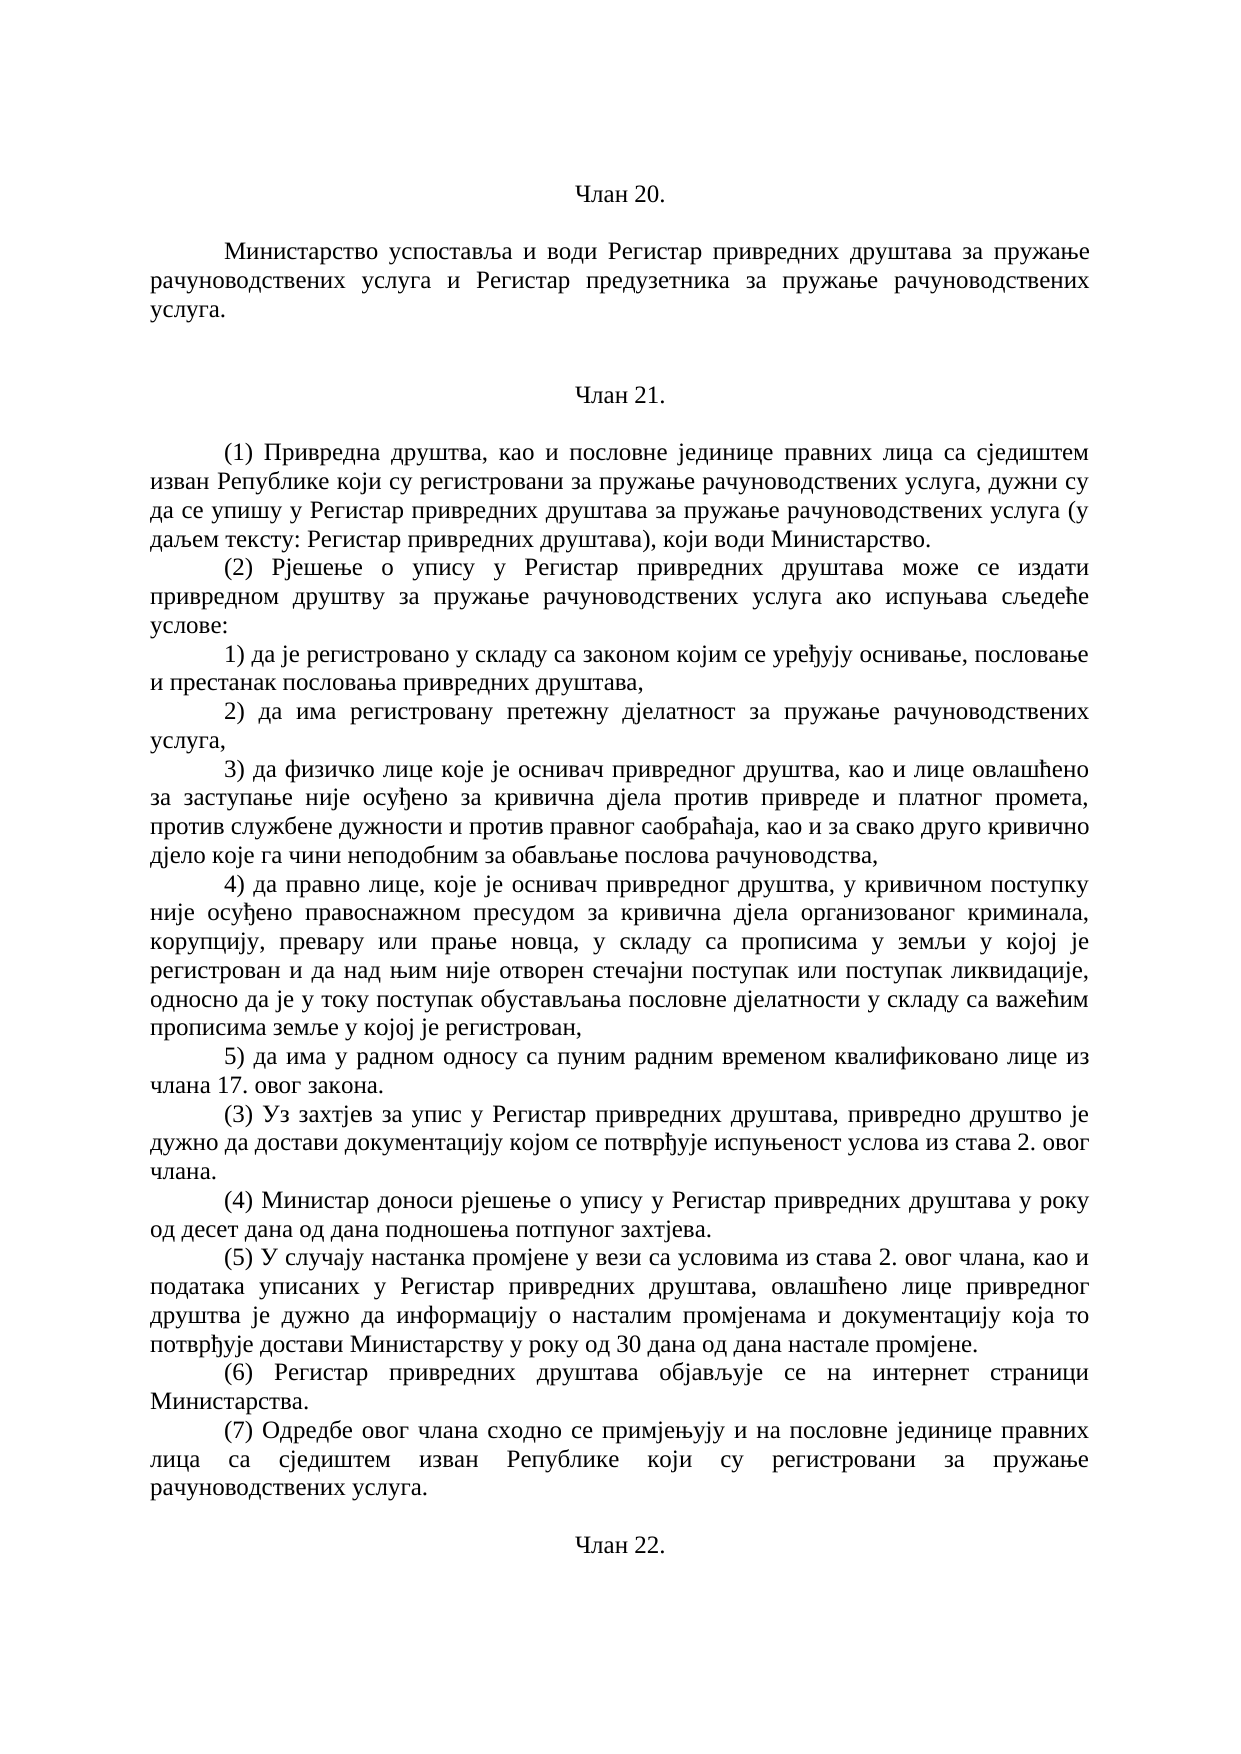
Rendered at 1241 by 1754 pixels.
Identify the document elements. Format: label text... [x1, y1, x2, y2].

text (3) Уз захтјев за упис у Регистар привредних друштава, привредно друштво је дужно да достави документацију којом се потврђује испуњеност услова из става 2. овог члана. [150, 1099, 1090, 1185]
text (7) Одредбе овог члана сходно се примјењују и на пословне јединице правних лица са сједиштем изван Републике који су регистровани за пружање рачуноводствених услуга. [150, 1415, 1090, 1501]
text Члан 20. [150, 179, 1090, 207]
text Члан 21. [150, 380, 1090, 409]
text 2) да има регистровану претежну дјелатност за пружање рачуноводствених услуга, [150, 696, 1090, 754]
text (5) У случају настанка промјене у вези са условима из става 2. овог члана, као и података уписаних у Регистар привредних друштава, овлашћено лице привредног друштва је дужно да информацију о насталим промјенама и документацију која то потврђује достави Министарству у року од 30 дана од дана настале промјене. [150, 1242, 1090, 1357]
text (1) Привредна друштва, као и пословне јединице правних лица са сједиштем изван Републике који су регистровани за пружање рачуноводствених услуга, дужни су да се упишу у Регистар привредних друштава за пружање рачуноводствених услуга (у даљем тексту: Регистар привредних друштава), који води Министарство. [150, 437, 1090, 552]
text Министарство успоставља и води Регистар привредних друштава за пружање рачуноводствених услуга и Регистар предузетника за пружање рачуноводствених услуга. [150, 236, 1090, 322]
text (4) Министар доноси рјешење о упису у Регистар привредних друштава у року од десет дана од дана подношења потпуног захтјева. [150, 1185, 1090, 1242]
text 1) да је регистровано у складу са законом којим се уређују оснивање, пословање и престанак пословања привредних друштава, [150, 639, 1090, 696]
text 4) да правно лице, које је оснивач привредног друштва, у кривичном поступку није осуђено правоснажном пресудом за кривична дјела организованог криминала, корупцију, превару или прање новца, у складу са прописима у земљи у којој је регистрован и да над њим није отворен стечајни поступак или поступак ликвидације, односно да је у току поступак обустављања пословне дјелатности у складу са важећим прописима земље у којој је регистрован, [150, 869, 1090, 1041]
text 3) да физичко лице које је оснивач привредног друштва, као и лице овлашћено за заступање није осуђено за кривична дјела против привреде и платног промета, против службене дужности и против правног саобраћаја, као и за свако друго кривично дјело које га чини неподобним за обављање послова рачуноводства, [150, 754, 1090, 869]
text (2) Рјешење о упису у Регистар привредних друштава може се издати привредном друштву за пружање рачуноводствених услуга ако испуњава сљедеће услове: [150, 552, 1090, 639]
text (6) Регистар привредних друштава објављује се на интернет страници Министарства. [150, 1357, 1090, 1415]
text 5) да има у радном односу са пуним радним временом квалификовано лице из члана 17. овог закона. [150, 1041, 1090, 1099]
text Члан 22. [150, 1530, 1090, 1559]
